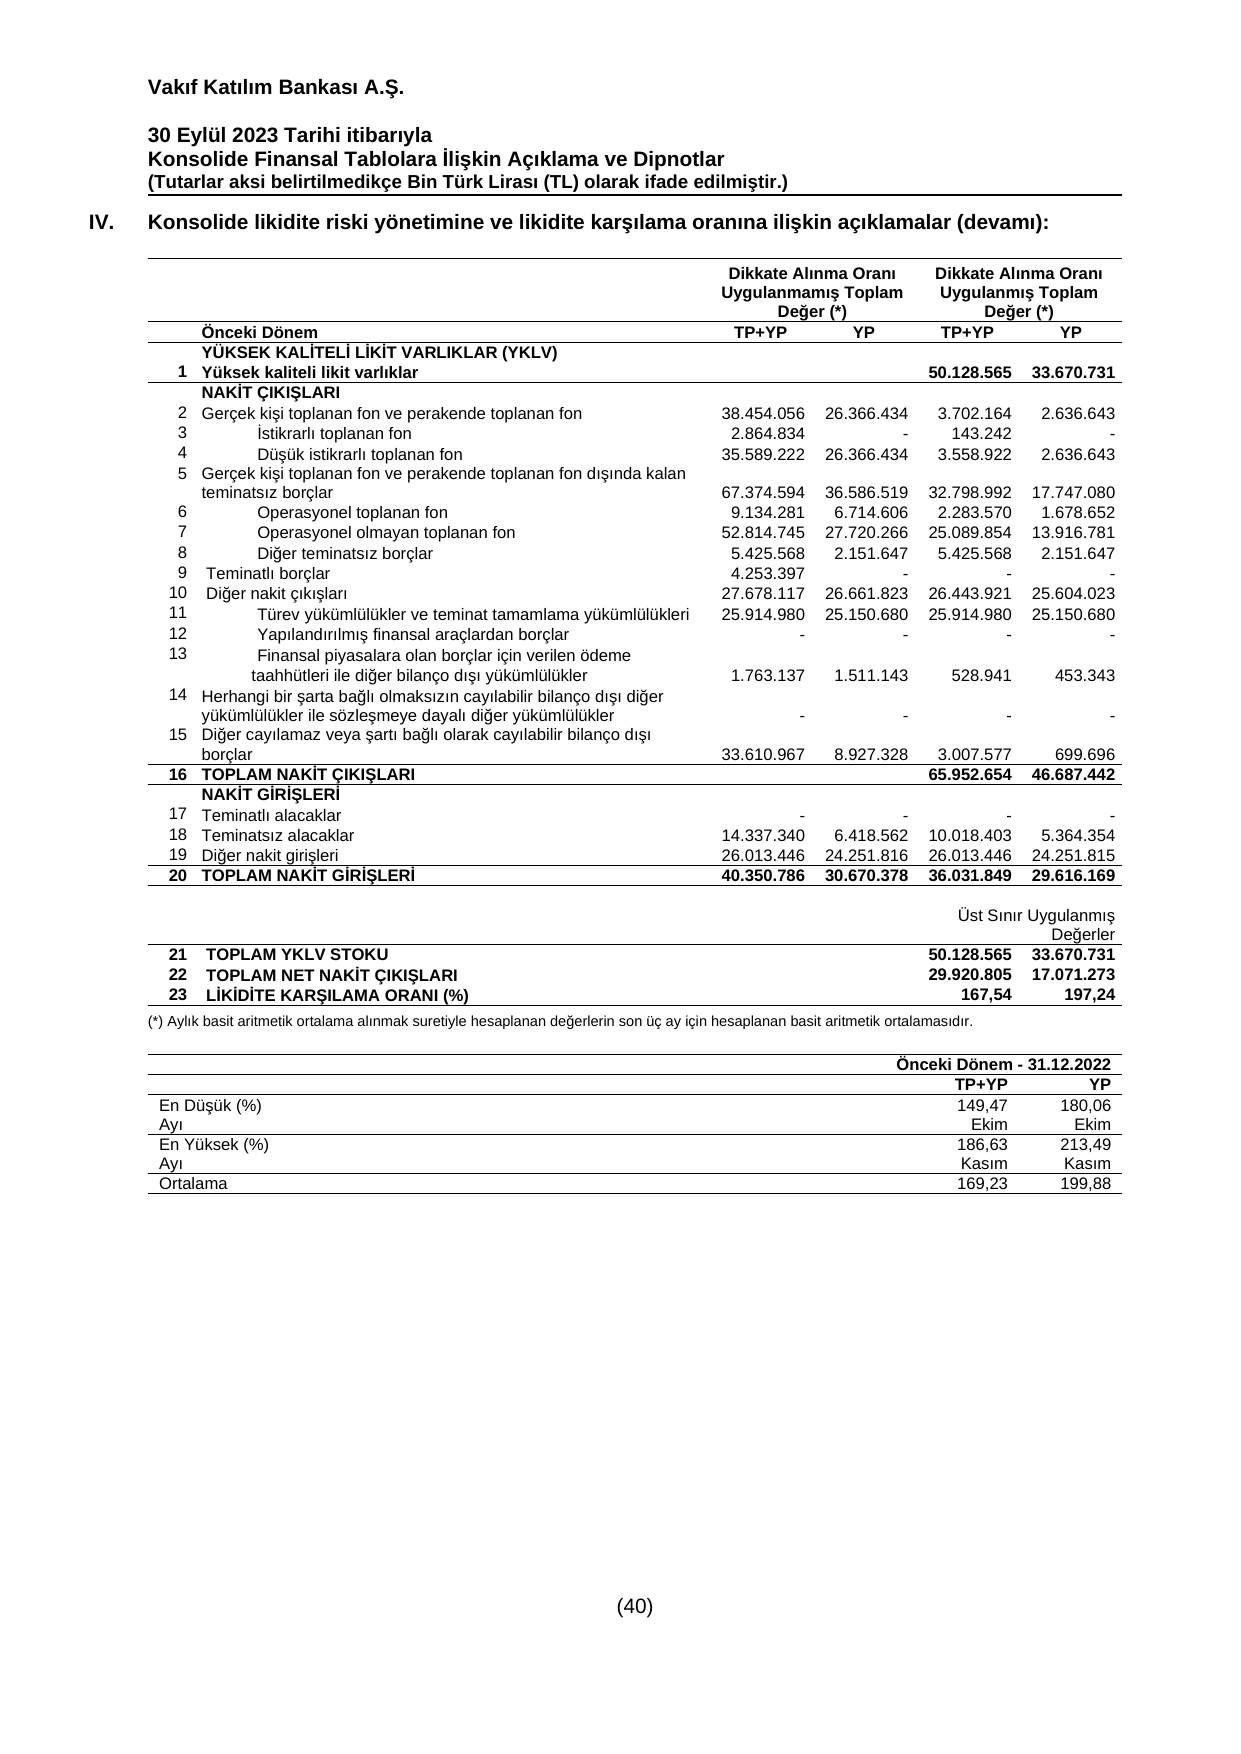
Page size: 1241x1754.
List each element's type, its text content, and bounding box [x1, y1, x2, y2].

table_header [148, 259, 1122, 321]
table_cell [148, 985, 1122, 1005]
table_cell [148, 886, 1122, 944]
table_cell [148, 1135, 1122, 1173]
text (*) Aylık basit aritmetik ortalama alınmak suretiyle hesaplanan değerlerin son üç ay için hesaplanan basit aritmetik ortalamasıdır. [148, 1013, 1122, 1030]
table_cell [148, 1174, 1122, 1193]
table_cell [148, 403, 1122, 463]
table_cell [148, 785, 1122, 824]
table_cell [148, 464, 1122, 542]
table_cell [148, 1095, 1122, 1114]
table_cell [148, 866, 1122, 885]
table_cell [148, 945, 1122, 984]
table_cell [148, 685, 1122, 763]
text IV. Konsolide likidite riski yönetimine ve likidite karşılama oranına ilişkin açıklamalar (devamı): [89, 210, 1082, 234]
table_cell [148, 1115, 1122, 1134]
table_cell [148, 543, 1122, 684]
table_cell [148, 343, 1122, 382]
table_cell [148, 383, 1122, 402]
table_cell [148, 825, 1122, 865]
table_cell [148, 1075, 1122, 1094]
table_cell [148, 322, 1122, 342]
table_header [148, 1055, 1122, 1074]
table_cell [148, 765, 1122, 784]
